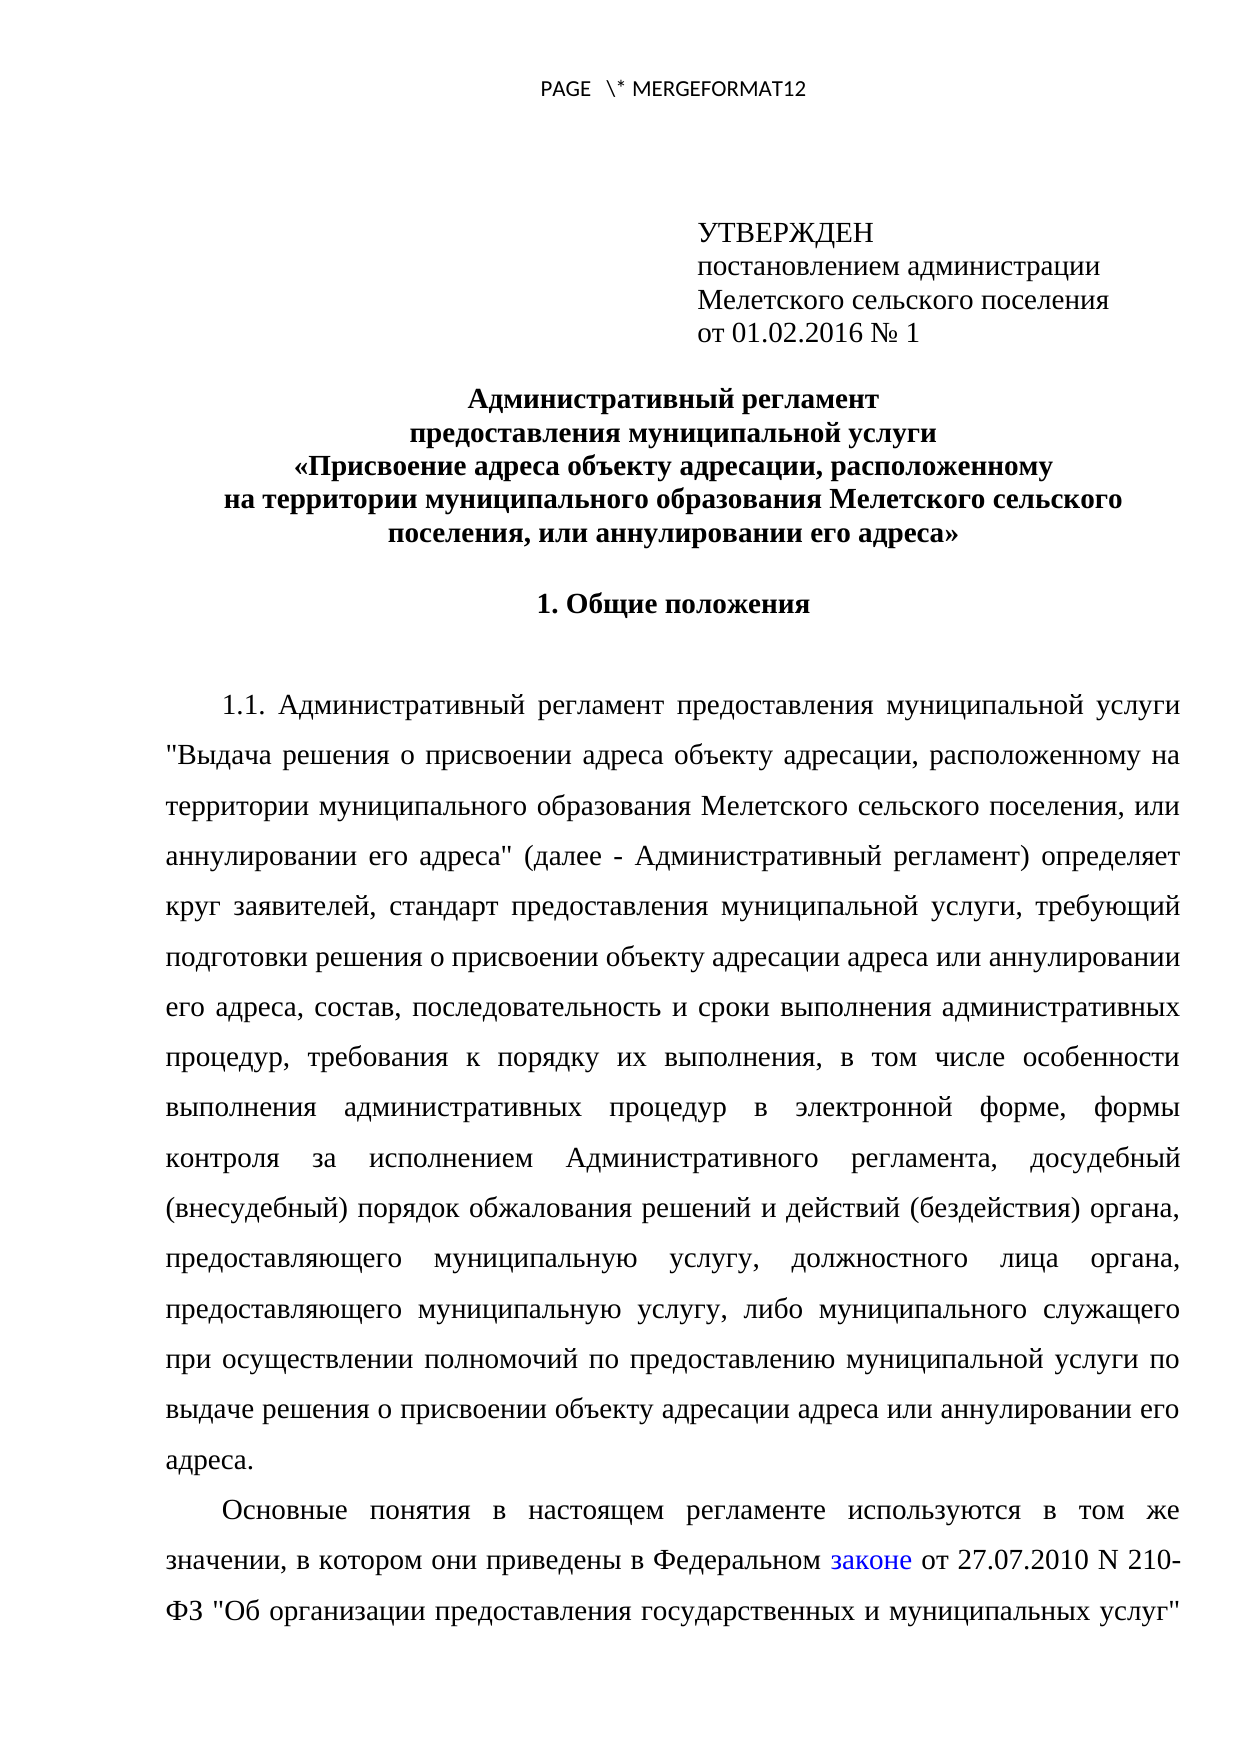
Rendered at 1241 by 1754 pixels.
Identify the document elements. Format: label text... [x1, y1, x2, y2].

text постановлением администрации [165, 248, 1181, 282]
text УТВЕРЖДЕН [165, 215, 1181, 248]
text 1. Общие положения [165, 586, 1181, 620]
text Мелетского сельского поселения [165, 282, 1181, 315]
title «Присвоение адреса объекту адресации, расположенному [165, 449, 1181, 482]
title Административный регламент [165, 382, 1181, 416]
text от 01.02.2016 № 1 [165, 315, 1181, 349]
text 1.1. Административный регламент предоставления муниципальной услуги "Выдача решения о присвоении адреса объекту адресации, расположенному на территории муниципального образования Мелетского сельского поселения, или аннулировании его адреса" (далее - Административный регламент) определяет круг заявителей, стандарт предоставления муниципальной услуги, требующий подготовки решения о присвоении объекту адресации адреса или аннулировании его адреса, состав, последовательность и сроки выполнения административных процедур, требования к порядку их выполнения, в том числе особенности выполнения административных процедур в электронной форме, формы контроля за исполнением Административного регламента, досудебный (внесудебный) порядок обжалования решений и действий (бездействия) органа, предоставляющего муниципальную услугу, должностного лица органа, предоставляющего муниципальную услугу, либо муниципального служащего при осуществлении полномочий по предоставлению муниципальной услуги по выдаче решения о присвоении объекту адресации адреса или аннулировании его адреса. [165, 687, 1181, 1475]
title предоставления муниципальной услуги [165, 416, 1181, 449]
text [165, 1492, 1181, 1626]
title на территории муниципального образования Мелетского сельского поселения, или аннулировании его адреса» [165, 482, 1181, 549]
